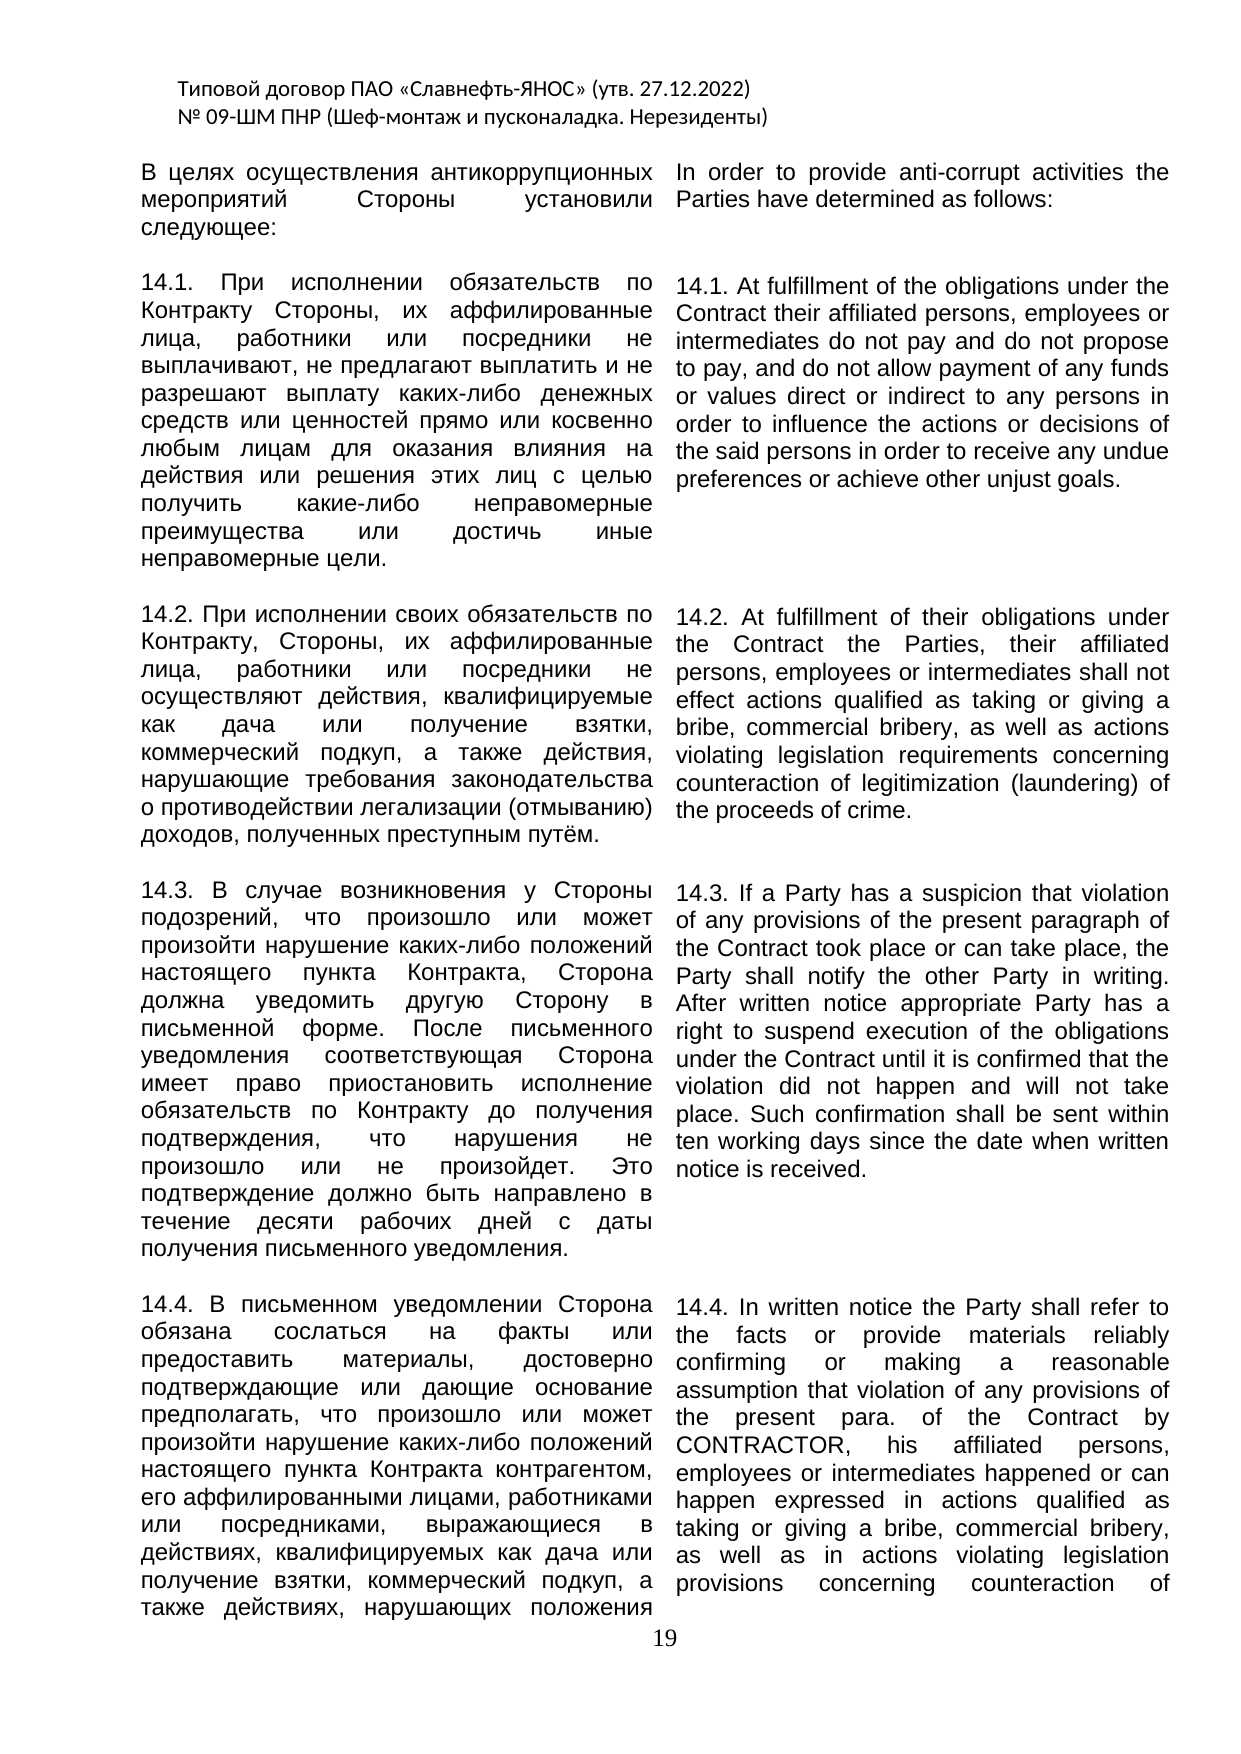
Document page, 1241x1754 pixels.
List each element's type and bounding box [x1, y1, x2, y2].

table_cell [129, 158, 664, 1621]
table_cell [664, 158, 1181, 1621]
